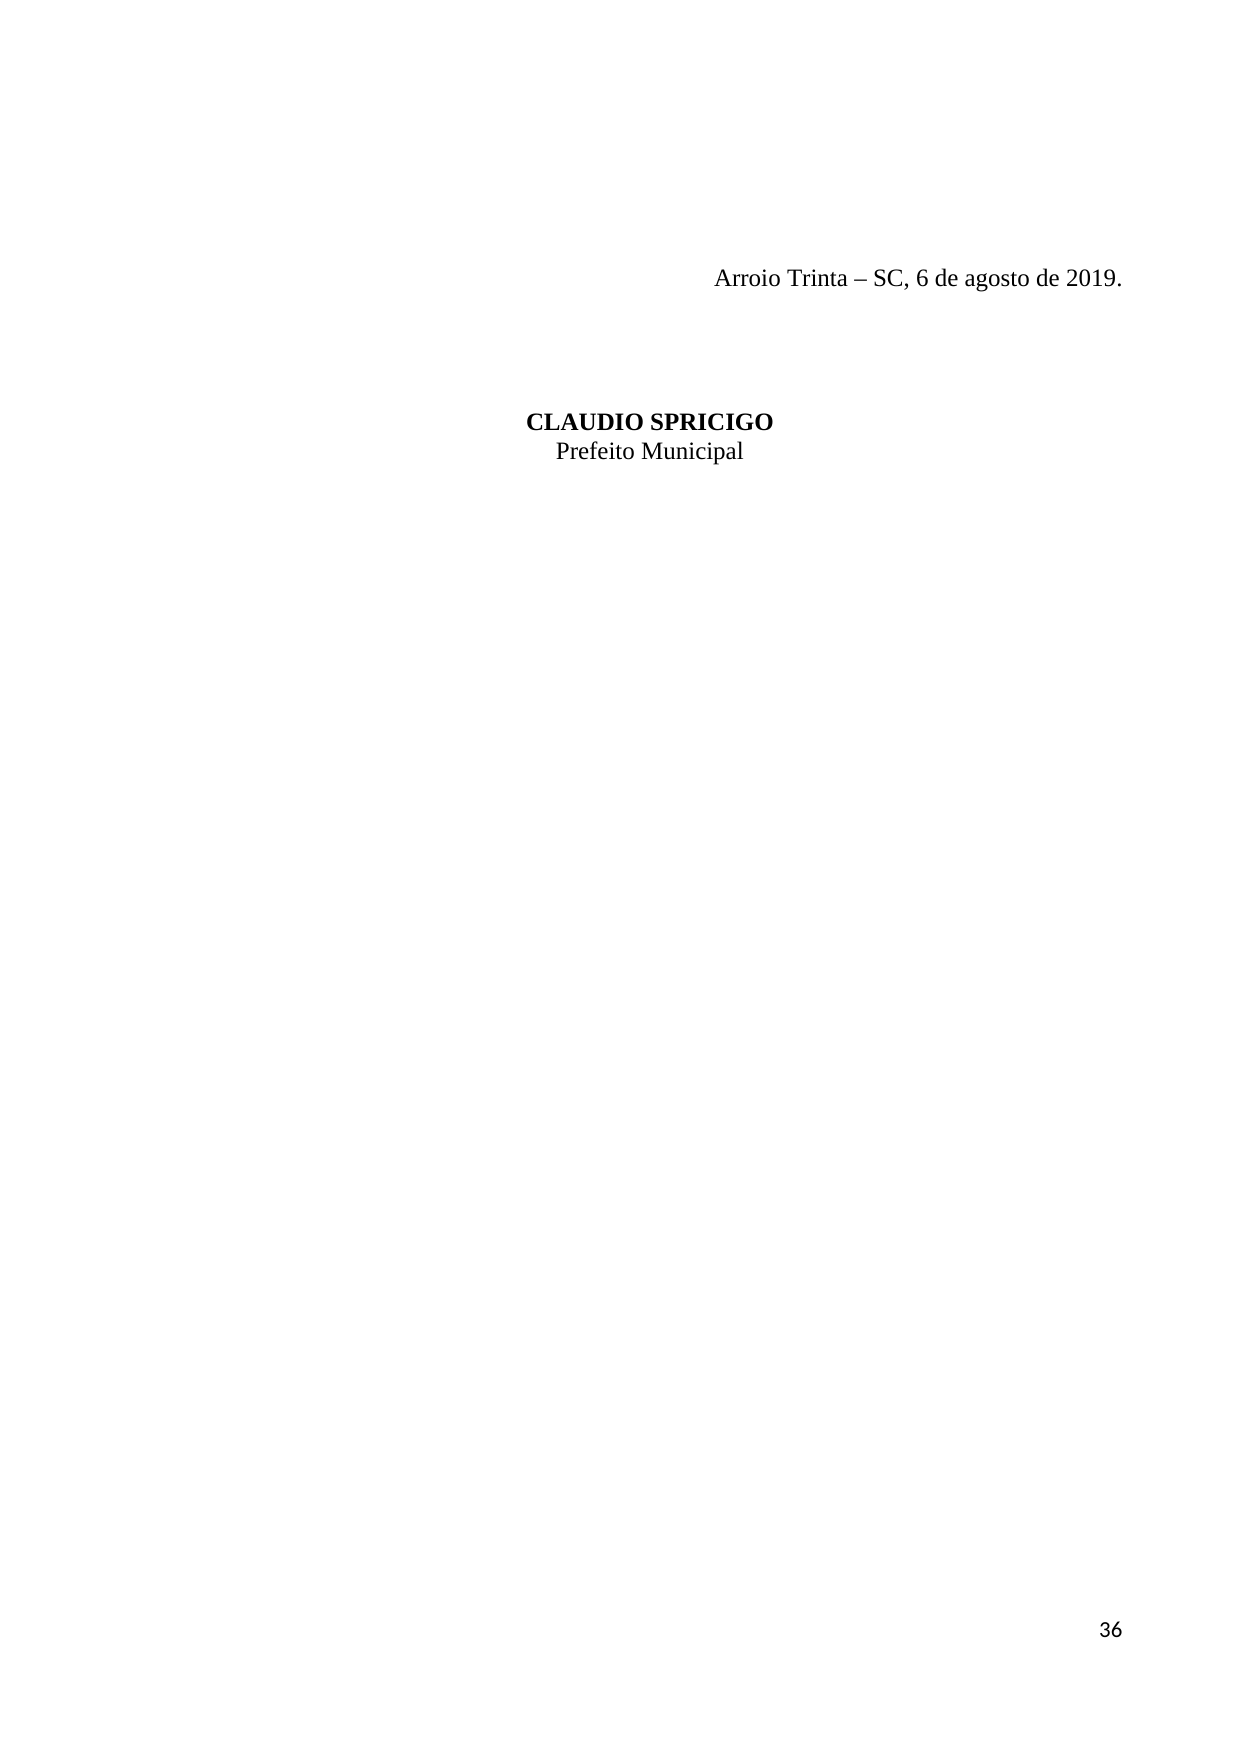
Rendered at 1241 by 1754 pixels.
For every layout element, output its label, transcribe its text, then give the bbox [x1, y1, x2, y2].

text Prefeito Municipal [177, 436, 1122, 465]
text Arroio Trinta – SC, 6 de agosto de 2019. [177, 263, 1122, 292]
text CLAUDIO SPRICIGO [177, 407, 1122, 436]
